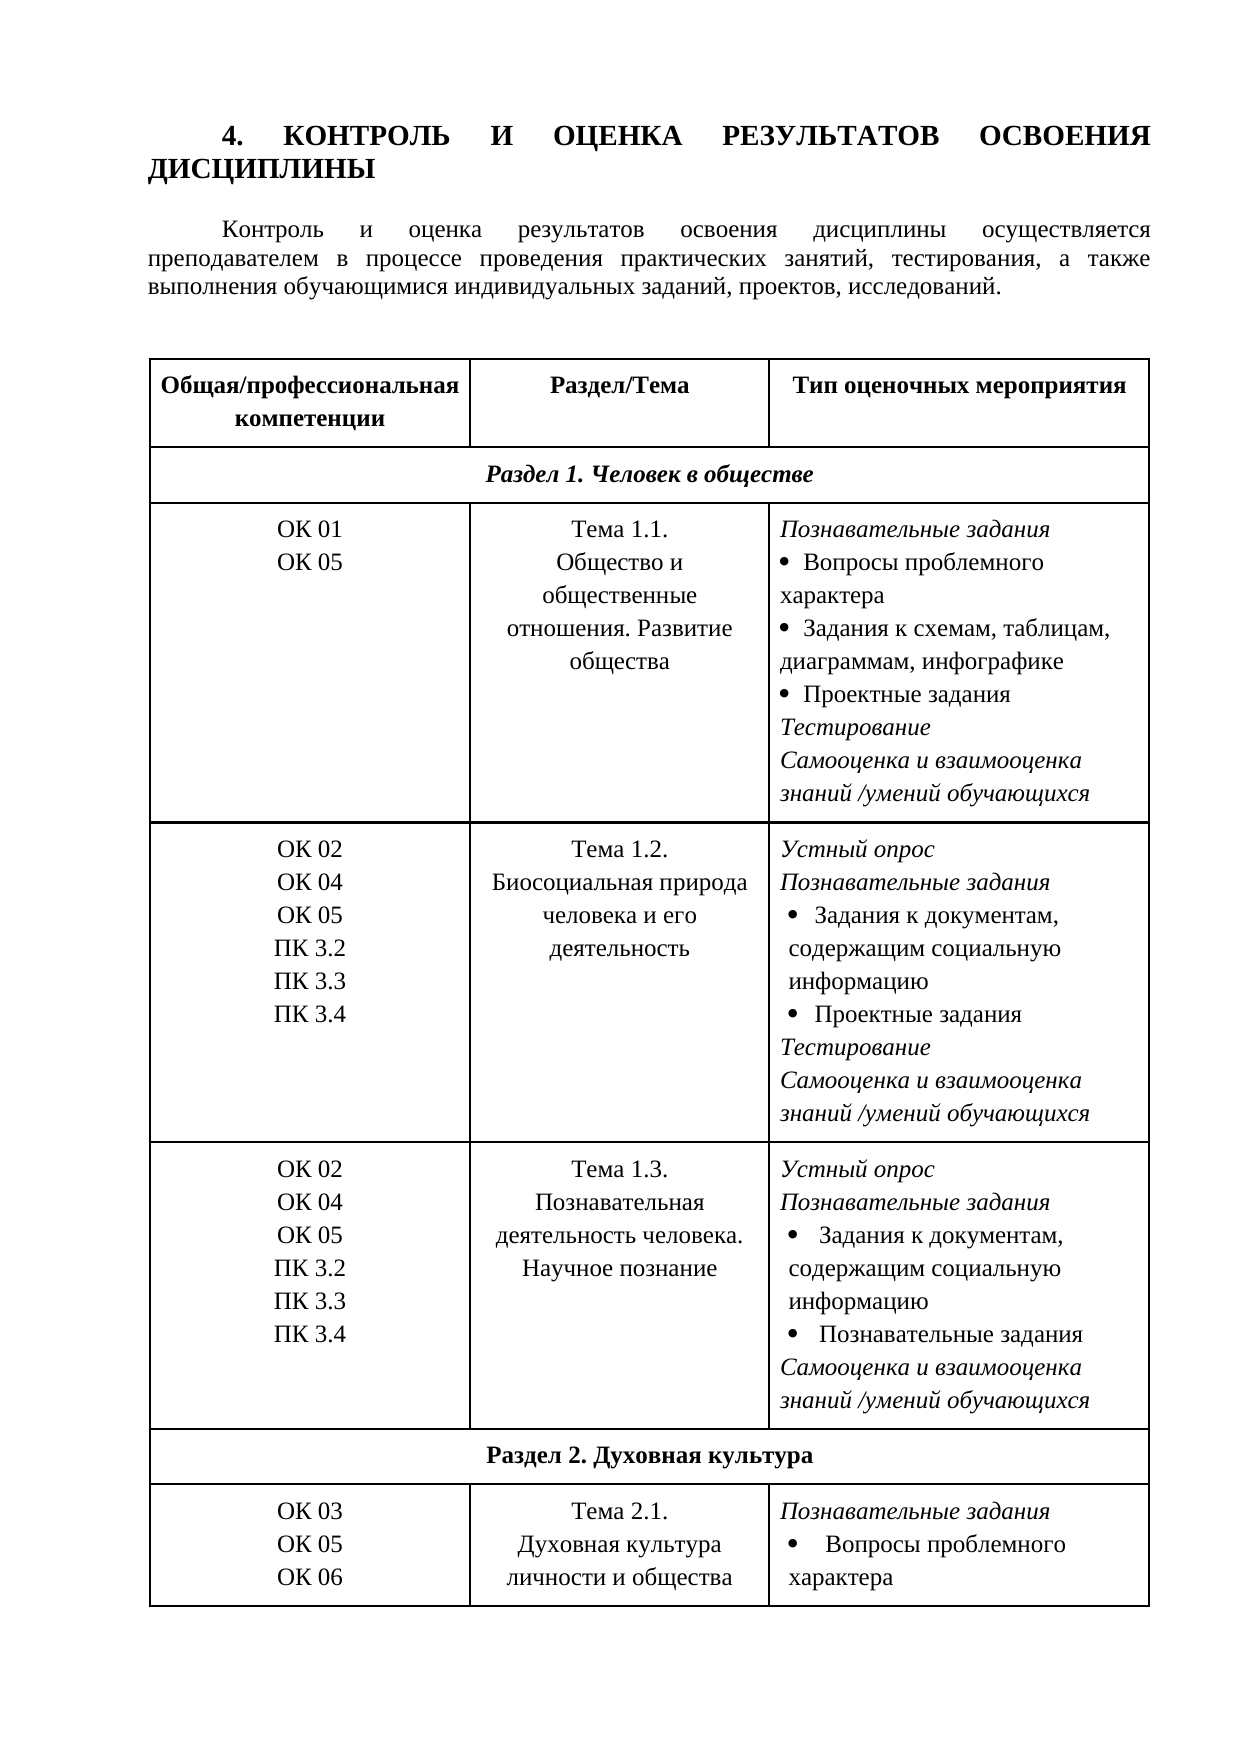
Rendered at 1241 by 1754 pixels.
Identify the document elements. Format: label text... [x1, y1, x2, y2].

table_header Тип оценочных мероприятия [770, 360, 1148, 446]
table_cell ОК 03 ОК 05 ОК 06 [151, 1485, 469, 1605]
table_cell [770, 1485, 1148, 1605]
table_cell Тема 1.2. Биосоциальная природа человека и его деятельность [471, 824, 768, 1141]
table_cell Тема 1.3. Познавательная деятельность человека. Научное познание [471, 1143, 768, 1428]
subtitle 4. Контроль и оценка результатов освоения Дисциплины [148, 118, 1152, 185]
table_cell Устный опрос Познавательные задания Задания к документам, содержащим социальную информацию Познавательные задания Самооценка и взаимооценка знаний /умений обучающихся [770, 1143, 1148, 1428]
table_cell Тема 1.1. Общество и общественные отношения. Развитие общества [471, 504, 768, 821]
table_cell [471, 1485, 768, 1605]
table_cell ОК 02 ОК 04 ОК 05 ПК 3.2 ПК 3.3 ПК 3.4 [151, 824, 469, 1141]
table_cell Раздел 2. Духовная культура [151, 1430, 1148, 1483]
table_header Раздел/Тема [471, 360, 768, 446]
table_cell Раздел 1. Человек в обществе [151, 448, 1148, 502]
table_cell ОК 02 ОК 04 ОК 05 ПК 3.2 ПК 3.3 ПК 3.4 [151, 1143, 469, 1428]
table_cell ОК 01 ОК 05 [151, 504, 469, 821]
table_cell Устный опрос Познавательные задания Задания к документам, содержащим социальную информацию Проектные задания Тестирование Самооценка и взаимооценка знаний /умений обучающихся [770, 824, 1148, 1141]
table_header Общая/профессиональная компетенции [151, 360, 469, 446]
table_cell Познавательные задания Вопросы проблемного характера Задания к схемам, таблицам, диаграммам, инфографике Проектные задания Тестирование Самооценка и взаимооценка знаний /умений обучающихся [770, 504, 1148, 821]
subtitle Контроль и оценка результатов освоения дисциплины осуществляется преподавателем в процессе проведения практических занятий, тестирования, а также выполнения обучающимися индивидуальных заданий, проектов, исследований. [148, 214, 1152, 300]
